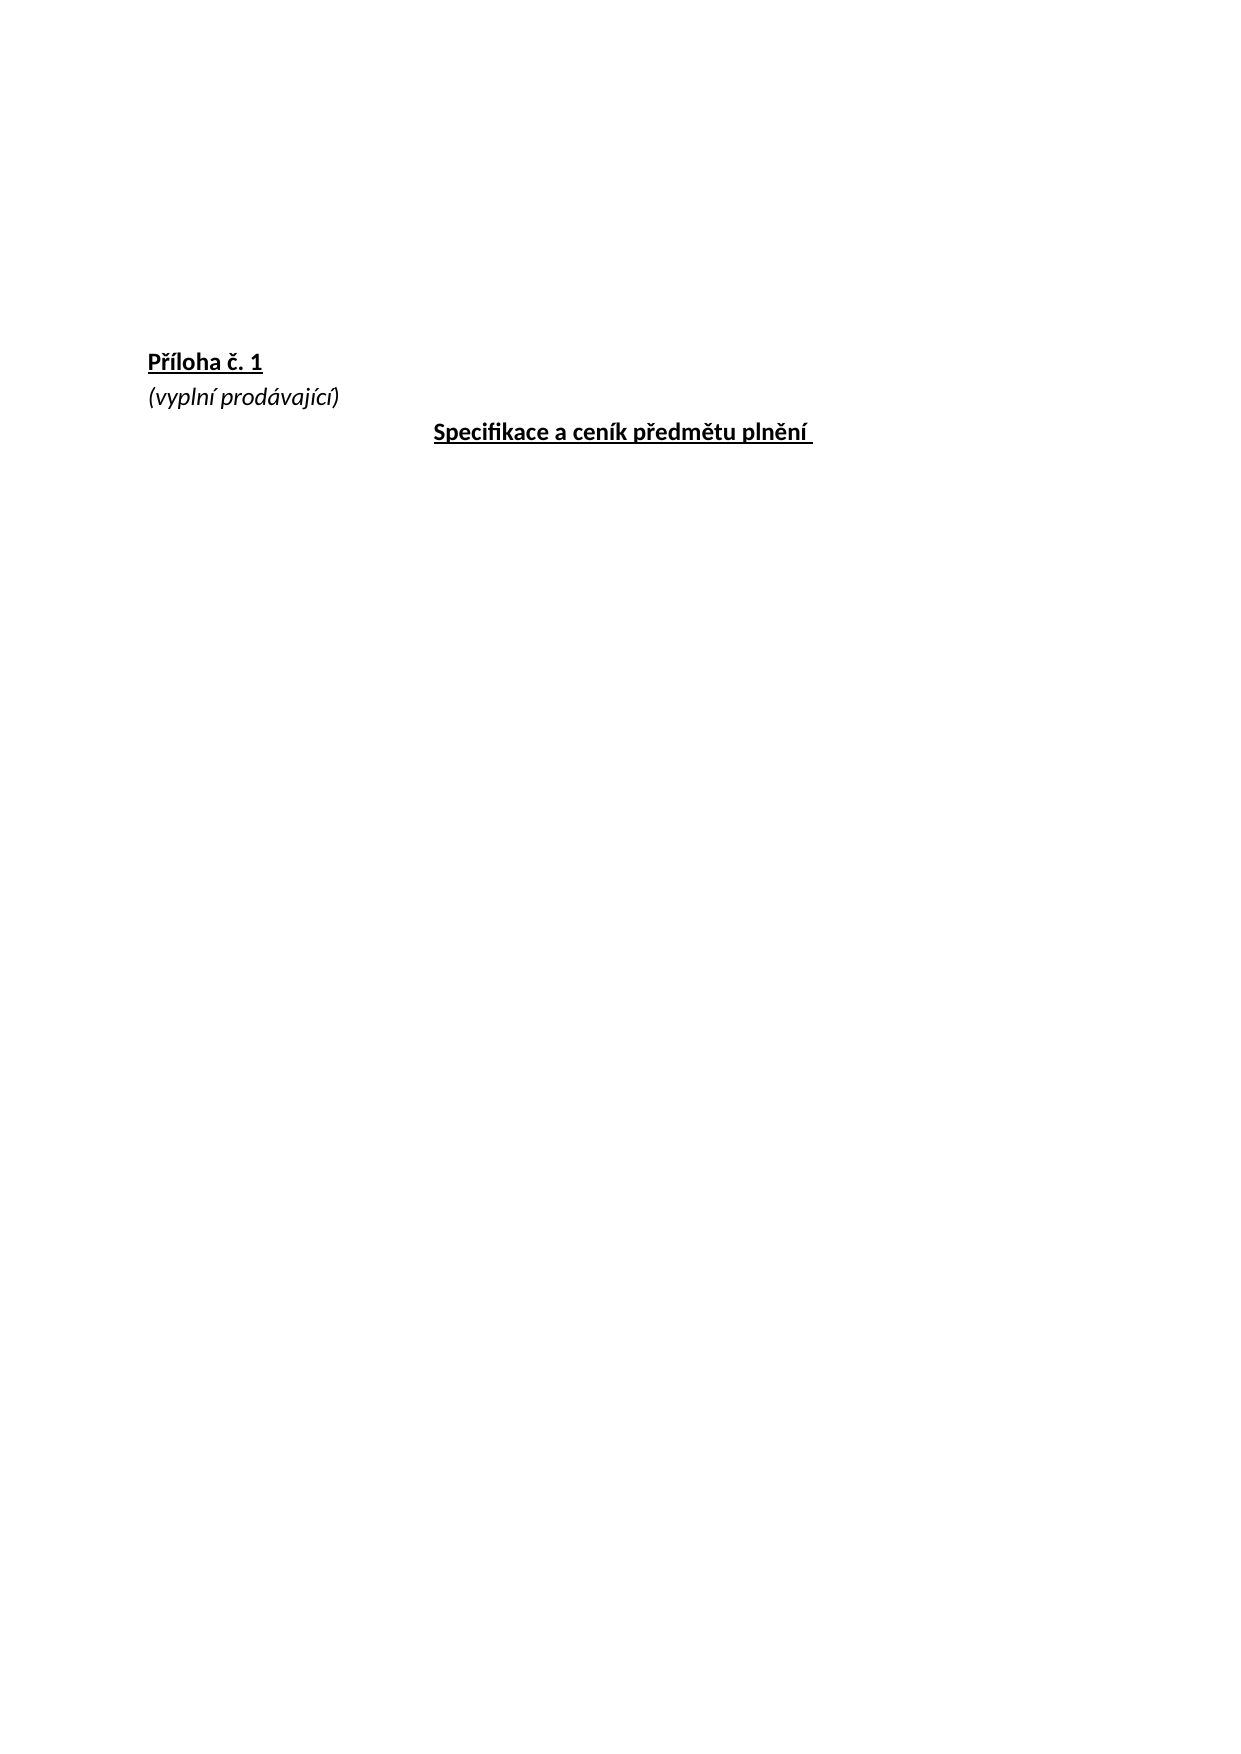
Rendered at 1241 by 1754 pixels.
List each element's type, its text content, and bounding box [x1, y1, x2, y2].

text (vyplní prodávající) [148, 381, 1093, 412]
text Specifikace a ceník předmětu plnění [148, 416, 1093, 447]
text Příloha č. 1 [148, 346, 1093, 377]
